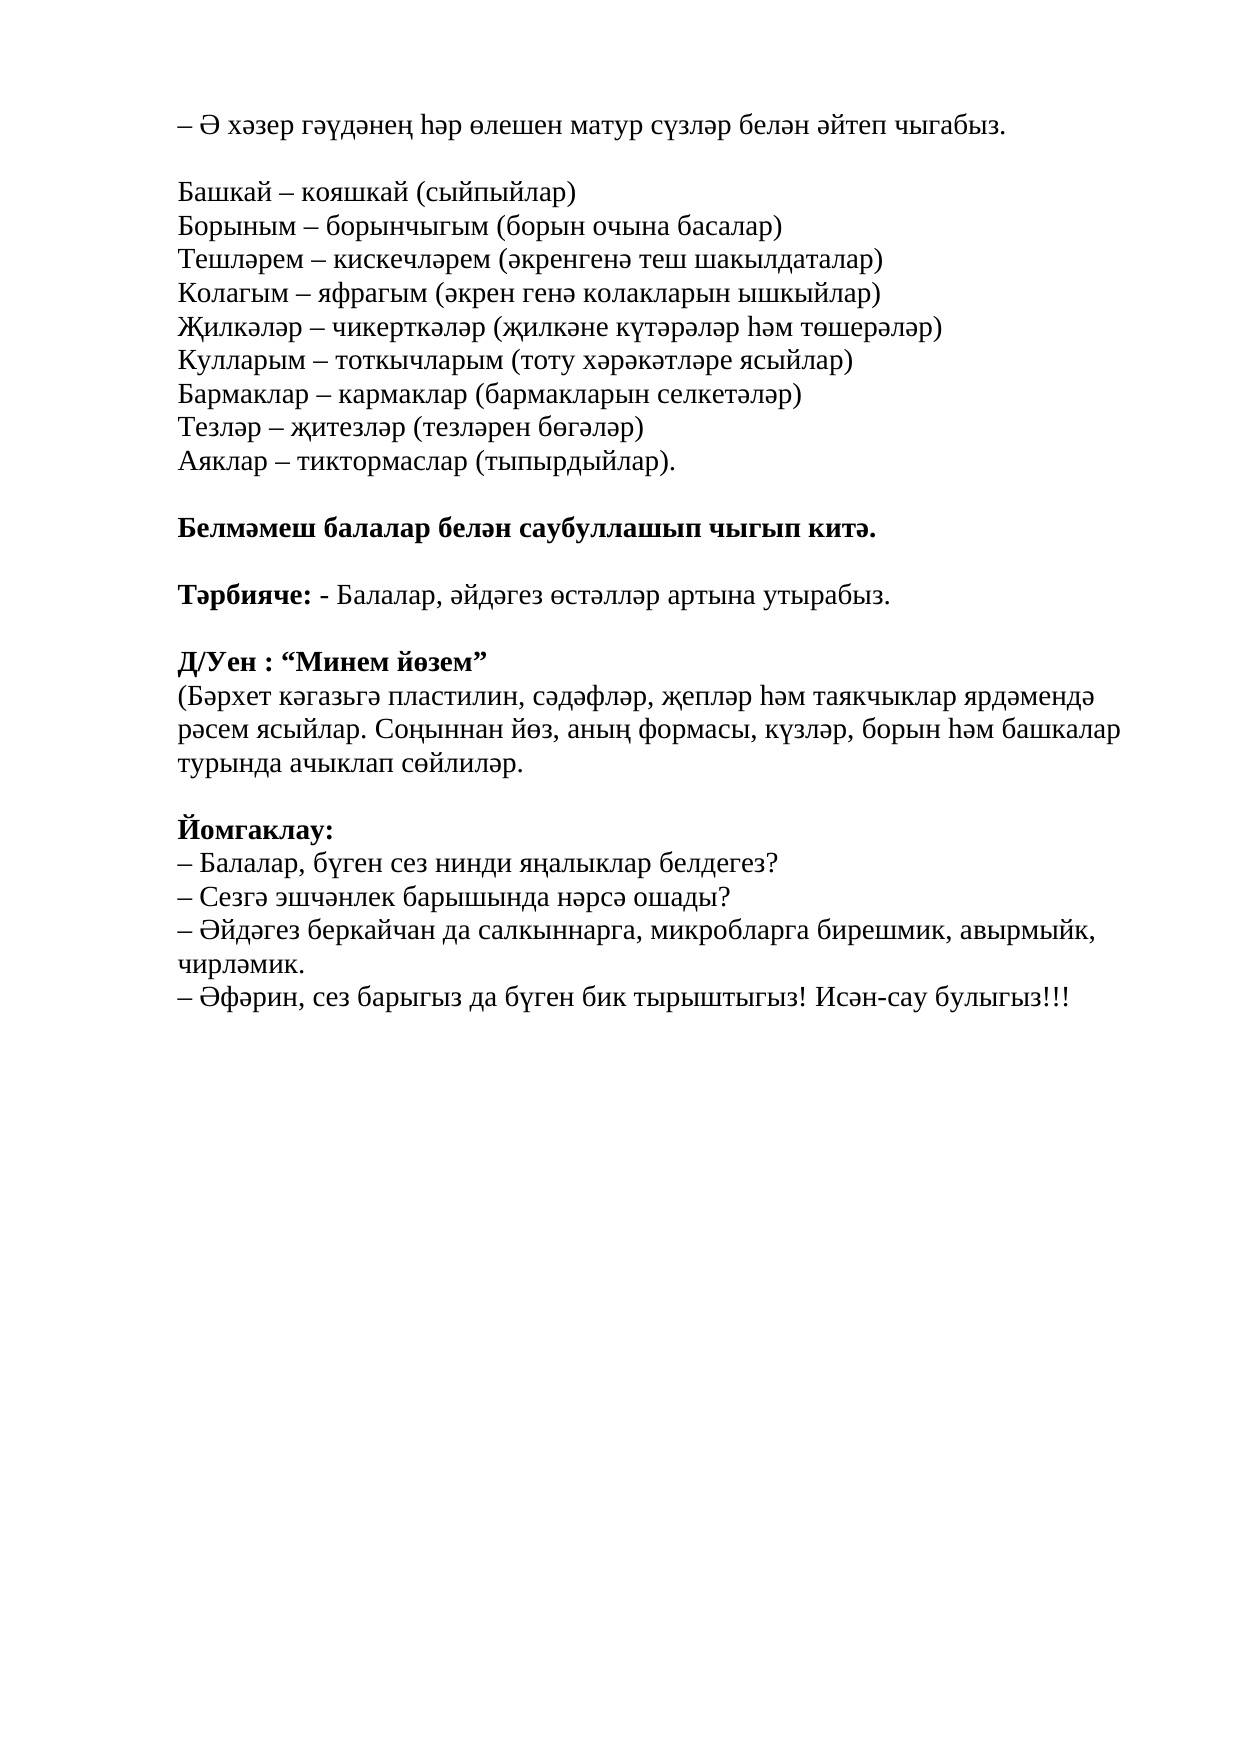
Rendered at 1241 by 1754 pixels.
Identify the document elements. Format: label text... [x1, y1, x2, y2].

text Бармаклар – кармаклар (бармакларын селкетәләр) [177, 376, 1152, 409]
text Д/Уен : “Минем йөзем” [177, 644, 1152, 678]
text Тәрбияче: - Балалар, әйдәгез өстәлләр артына утырабыз. [177, 577, 1152, 611]
text Йомгаклау: [177, 812, 1152, 845]
text Җилкәләр – чикерткәләр (җилкәне күтәрәләр һәм төшерәләр) [177, 309, 1152, 342]
text Кулларым – тоткычларым (тоту хәрәкәтләре ясыйлар) [177, 342, 1152, 376]
text Колагым – яфрагым (әкрен генә колакларын ышкыйлар) [177, 275, 1152, 309]
text – Ә хәзер гәүдәнең һәр өлешен матур сүзләр белән әйтеп чыгабыз. [177, 107, 1152, 141]
text Аяклар – тиктормаслар (тыпырдыйлар). [177, 443, 1152, 476]
text Тезләр – җитезләр (тезләрен бөгәләр) [177, 409, 1152, 443]
text – Әйдәгез беркайчан да салкыннарга, микробларга бирешмик, авырмыйк, чирләмик. [177, 912, 1152, 979]
text Башкай – кояшкай (сыйпыйлар) [177, 174, 1152, 208]
text Белмәмеш балалар белән саубуллашып чыгып китә. [177, 510, 1152, 543]
text – Балалар, бүген сез нинди яңалыклар белдегез? [177, 845, 1152, 879]
text – Сезгә эшчәнлек барышында нәрсә ошады? [177, 879, 1152, 912]
text – Әфәрин, сез барыгыз да бүген бик тырыштыгыз! Исән-сау булыгыз!!! [177, 979, 1152, 1013]
text (Бәрхет кәгазьгә пластилин, сәдәфләр, җепләр һәм таякчыклар ярдәмендә рәсем ясыйлар. Соңыннан йөз, аның формасы, күзләр, борын һәм башкалар турында ачыклап сөйлиләр. [177, 678, 1152, 778]
text Борыным – борынчыгым (борын очына басалар) [177, 208, 1152, 242]
text Тешләрем – кискечләрем (әкренгенә теш шакылдаталар) [177, 242, 1152, 275]
